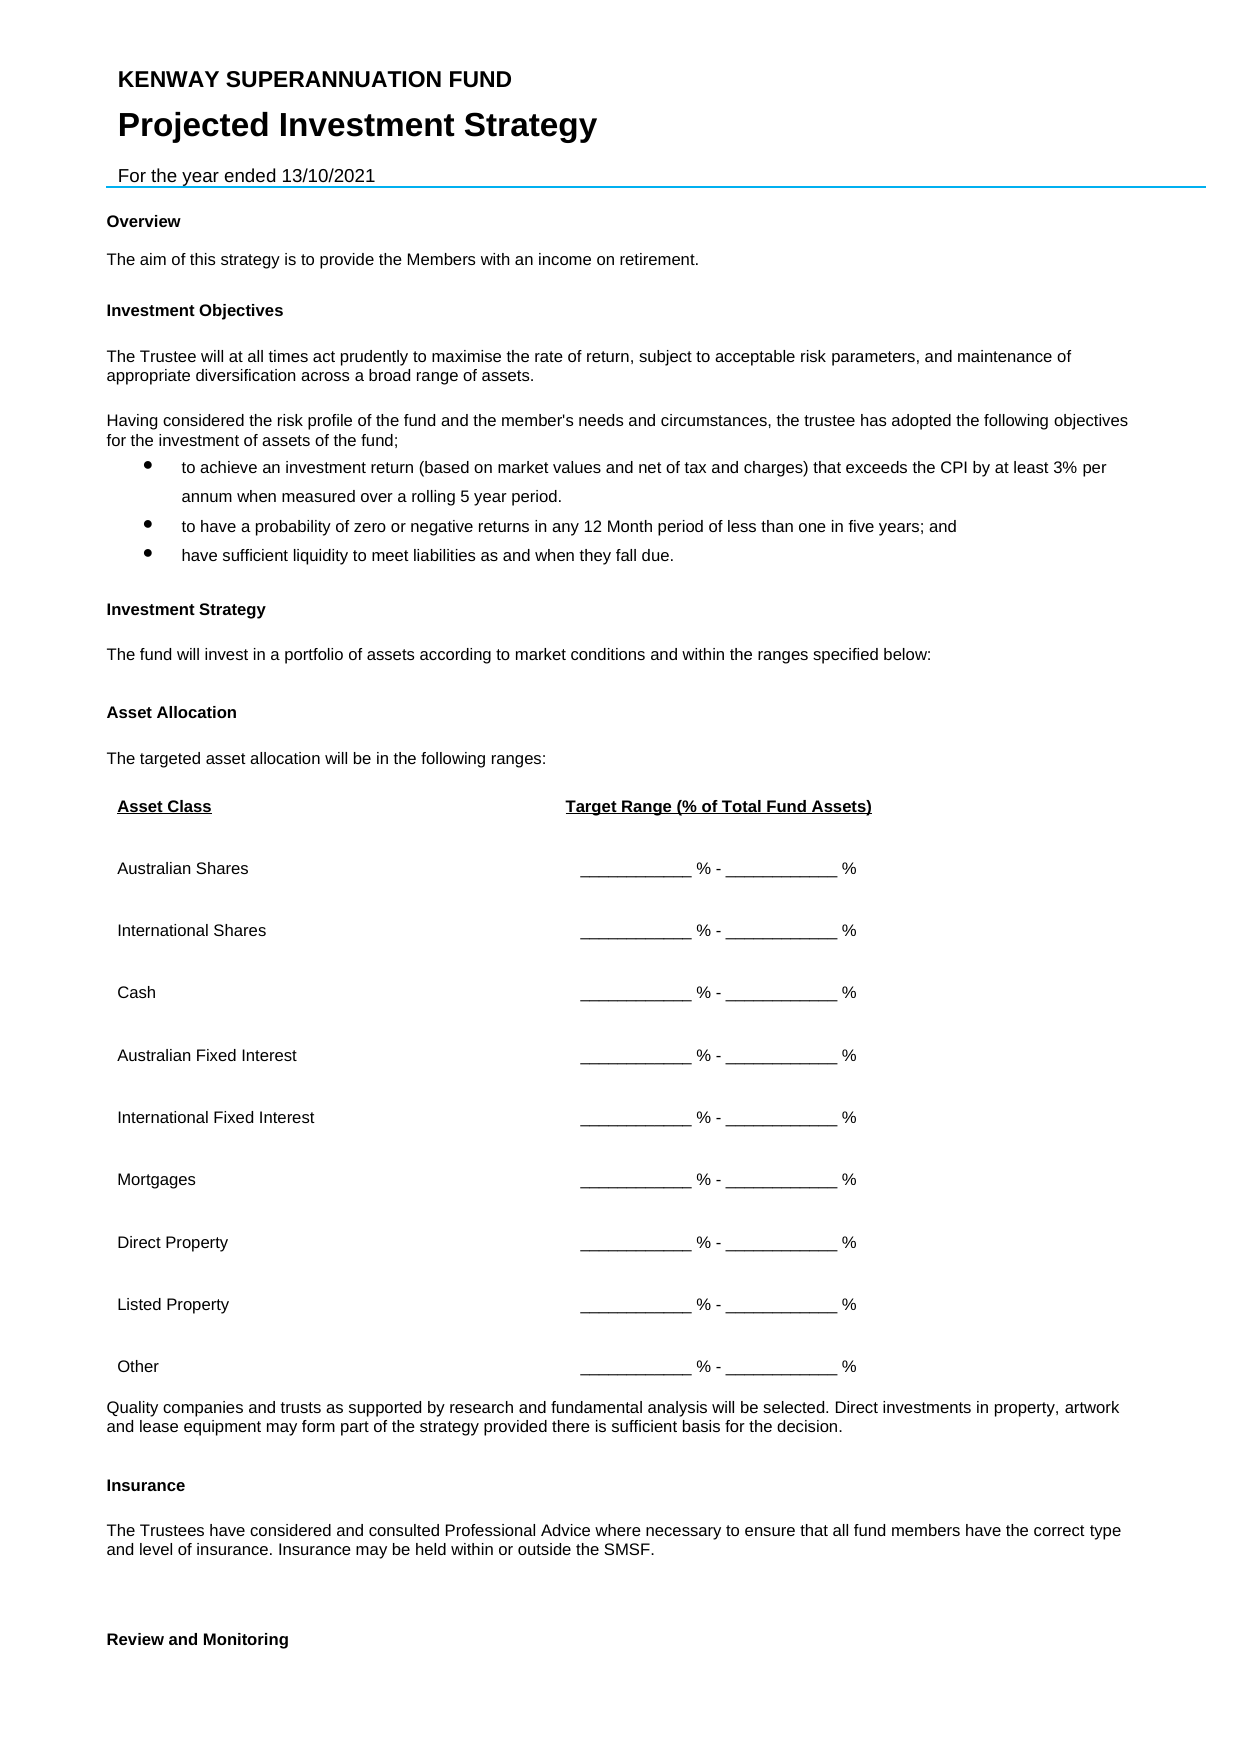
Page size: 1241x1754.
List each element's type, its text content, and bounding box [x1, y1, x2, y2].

text The Trustees have considered and consulted Professional Advice where necessary to ensure that all fund members have the correct type and level of insurance. Insurance may be held within or outside the SMSF. [106, 1521, 1134, 1559]
table_cell ____________ % - ____________ % [505, 1317, 1007, 1379]
table_cell ____________ % - ____________ % [505, 1130, 1007, 1192]
table_cell Listed Property [106, 1254, 505, 1317]
text Investment Strategy [106, 599, 1134, 619]
table_cell ____________ % - ____________ % [505, 881, 1007, 943]
table_cell ____________ % - ____________ % [505, 943, 1007, 1005]
text Having considered the risk profile of the fund and the member's needs and circumstances, the trustee has adopted the following objectives for the investment of assets of the fund; [106, 411, 1134, 449]
table_cell ____________ % - ____________ % [505, 1005, 1007, 1067]
text The aim of this strategy is to provide the Members with an income on retirement. [106, 250, 1134, 269]
table_cell Mortgages [106, 1130, 505, 1192]
list have sufficient liquidity to meet liabilities as and when they fall due. [144, 538, 1134, 568]
text The targeted asset allocation will be in the following ranges: [106, 749, 1134, 768]
text Quality companies and trusts as supported by research and fundamental analysis will be selected. Direct investments in property, artwork and lease equipment may form part of the strategy provided there is sufficient basis for the decision. [106, 1398, 1134, 1436]
table_cell Other [106, 1317, 505, 1379]
text Insurance [106, 1475, 1134, 1494]
table_cell International Fixed Interest [106, 1068, 505, 1130]
text Overview [106, 212, 1134, 231]
table_cell Cash [106, 943, 505, 1005]
text Investment Objectives [106, 301, 1134, 320]
text The fund will invest in a portfolio of assets according to market conditions and within the ranges specified below: [106, 645, 1134, 664]
table_cell ____________ % - ____________ % [505, 1068, 1007, 1130]
table_cell International Shares [106, 881, 505, 943]
table_cell ____________ % - ____________ % [505, 1254, 1007, 1317]
text Review and Monitoring [106, 1630, 1134, 1649]
text Asset Allocation [106, 703, 1134, 722]
table_header Asset Class [106, 787, 505, 818]
table_cell ____________ % - ____________ % [505, 818, 1007, 881]
table_cell ____________ % - ____________ % [505, 1192, 1007, 1254]
table_cell Australian Shares [106, 818, 505, 881]
table_header Target Range (% of Total Fund Assets) [505, 787, 1007, 818]
list to achieve an investment return (based on market values and net of tax and charges) that exceeds the CPI by at least 3% per annum when measured over a rolling 5 year period. [144, 449, 1134, 509]
table_cell Australian Fixed Interest [106, 1005, 505, 1067]
table_cell Direct Property [106, 1192, 505, 1254]
list to have a probability of zero or negative returns in any 12 Month period of less than one in five years; and [144, 509, 1134, 538]
text The Trustee will at all times act prudently to maximise the rate of return, subject to acceptable risk parameters, and maintenance of appropriate diversification across a broad range of assets. [106, 346, 1134, 385]
